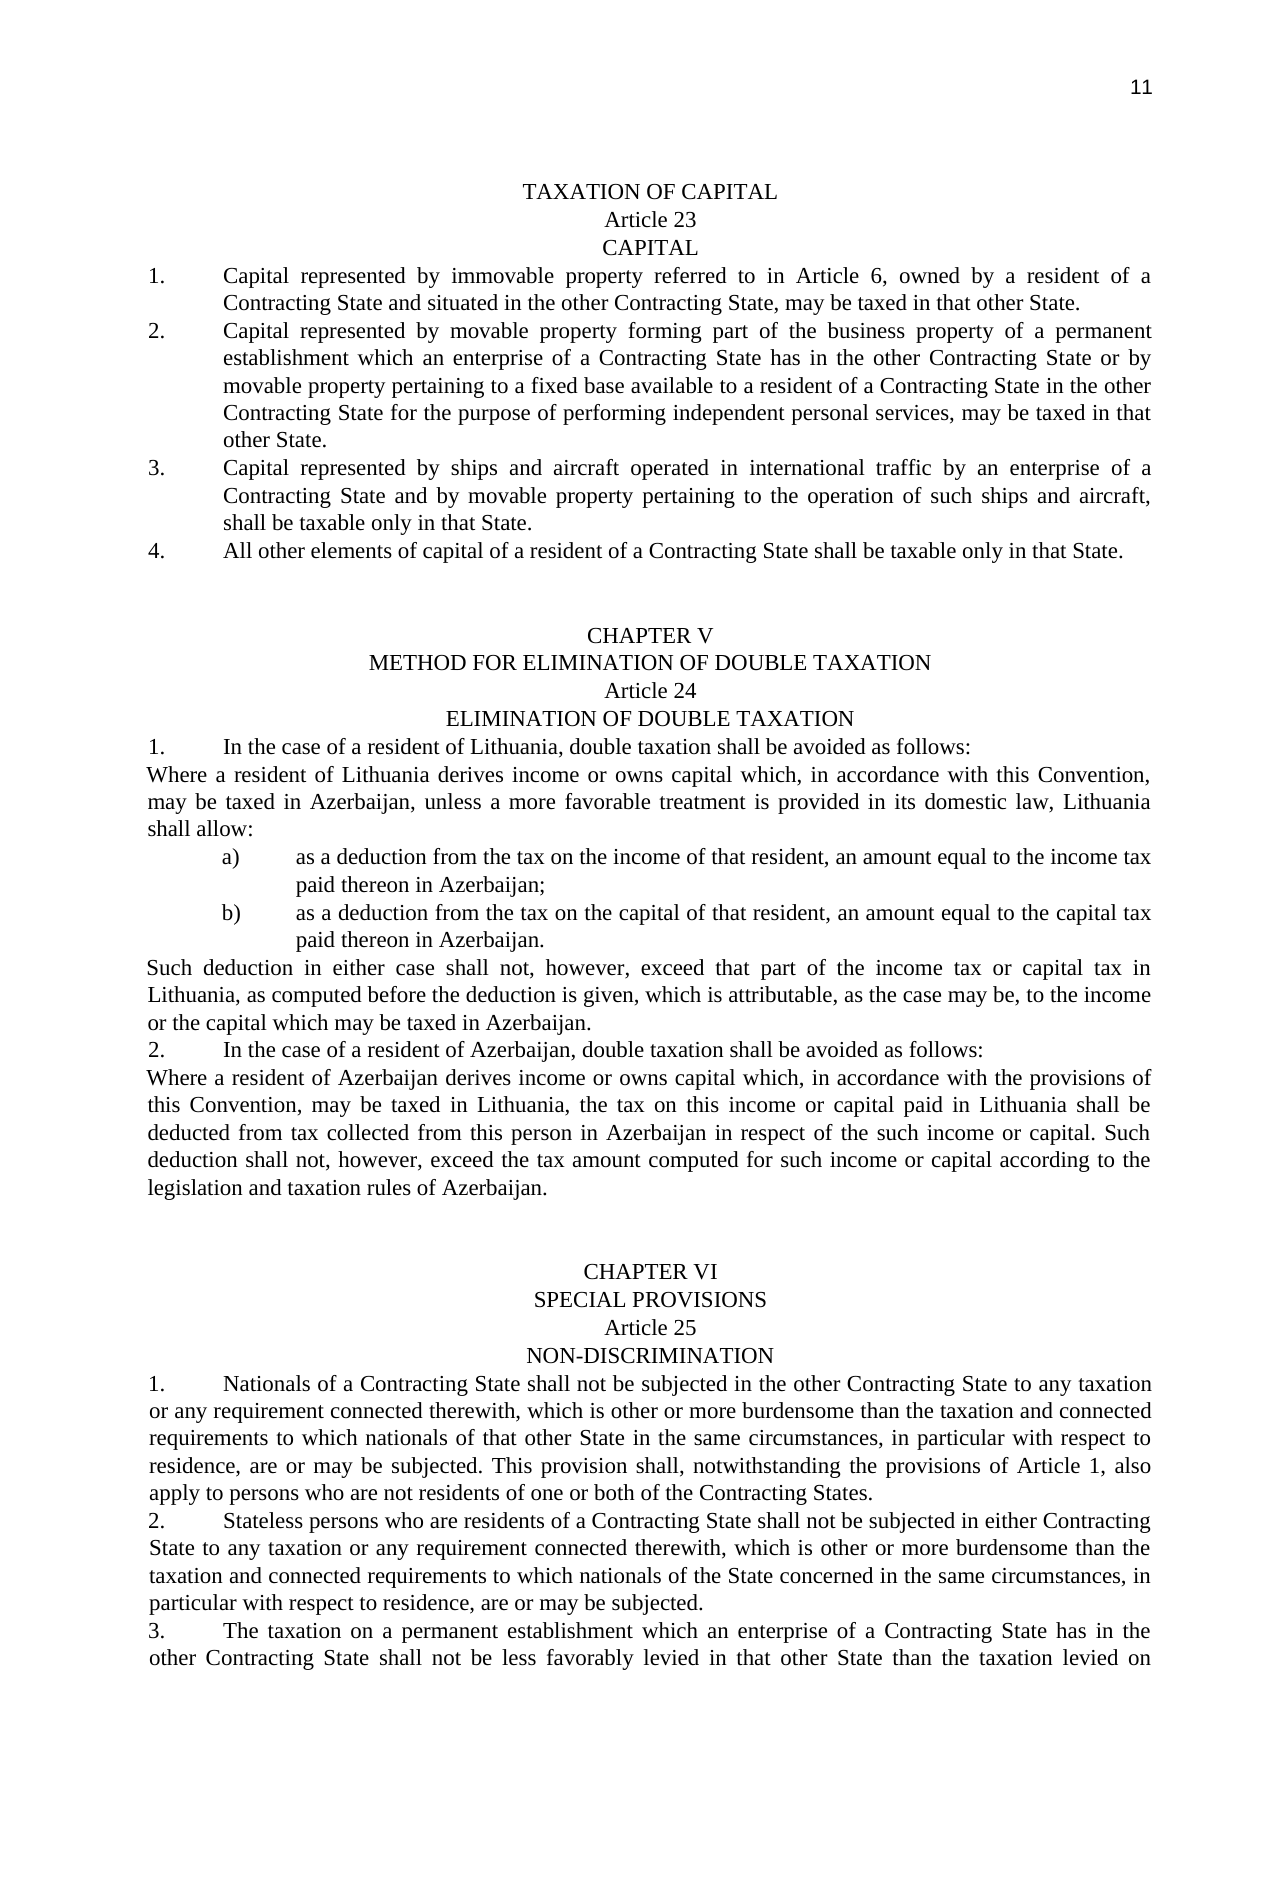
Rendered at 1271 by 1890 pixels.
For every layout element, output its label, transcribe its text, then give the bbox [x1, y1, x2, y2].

text Article 25 [148, 1314, 1153, 1340]
text Article 23 [148, 206, 1153, 232]
text METHOD FOR ELIMINATION OF DOUBLE TAXATION [148, 649, 1152, 676]
text Where a resident of Lithuania derives income or owns capital which, in accordance with this Convention, may be taxed in Azerbaijan, unless a more favorable treatment is provided in its domestic law, Lithuania shall allow: [146, 761, 1153, 842]
text TAXATION OF CAPITAL [148, 178, 1152, 205]
list In the case of a resident of Azerbaijan, double taxation shall be avoided as follows: [148, 1036, 1153, 1063]
list Capital represented by ships and aircraft operated in international traffic by an enterprise of a Contracting State and by movable property pertaining to the operation of such ships and aircraft, shall be taxable only in that State. [148, 454, 1153, 536]
list Capital represented by immovable property referred to in Article 6, owned by a resident of a Contracting State and situated in the other Contracting State, may be taxed in that other State. [148, 262, 1153, 316]
list Stateless persons who are residents of a Contracting State shall not be subjected in either Contracting State to any taxation or any requirement connected therewith, which is other or more burdensome than the taxation and connected requirements to which nationals of the State concerned in the same circumstances, in particular with respect to residence, are or may be subjected. [148, 1507, 1153, 1616]
text SPECIAL PROVISIONS [148, 1286, 1153, 1313]
list All other elements of capital of a resident of a Contracting State shall be taxable only in that State. [148, 537, 1153, 563]
text CHAPTER VI [148, 1258, 1153, 1285]
list Capital represented by movable property forming part of the business property of a permanent establishment which an enterprise of a Contracting State has in the other Contracting State or by movable property pertaining to a fixed base available to a resident of a Contracting State in the other Contracting State for the purpose of performing independent personal services, may be taxed in that other State. [148, 317, 1153, 453]
text Such deduction in either case shall not, however, exceed that part of the income tax or capital tax in Lithuania, as computed before the deduction is given, which is attributable, as the case may be, to the income or the capital which may be taxed in Azerbaijan. [146, 954, 1153, 1035]
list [148, 1617, 1153, 1671]
list Nationals of a Contracting State shall not be subjected in the other Contracting State to any taxation or any requirement connected therewith, which is other or more burdensome than the taxation and connected requirements to which nationals of that other State in the same circumstances, in particular with respect to residence, are or may be subjected. This provision shall, notwithstanding the provisions of Article 1, also apply to persons who are not residents of one or both of the Contracting States. [148, 1370, 1153, 1506]
list In the case of a resident of Lithuania, double taxation shall be avoided as follows: [148, 733, 1153, 759]
list as a deduction from the tax on the capital of that resident, an amount equal to the capital tax paid thereon in Azerbaijan. [222, 898, 1153, 952]
text NON-DISCRIMINATION [148, 1342, 1152, 1368]
list as a deduction from the tax on the income of that resident, an amount equal to the income tax paid thereon in Azerbaijan; [222, 843, 1153, 897]
text ELIMINATION OF DOUBLE TAXATION [148, 705, 1152, 731]
text CHAPTER V [148, 622, 1153, 648]
text CAPITAL [148, 234, 1153, 260]
text Article 24 [148, 677, 1153, 704]
text Where a resident of Azerbaijan derives income or owns capital which, in accordance with the provisions of this Convention, may be taxed in Lithuania, the tax on this income or capital paid in Lithuania shall be deducted from tax collected from this person in Azerbaijan in respect of the such income or capital. Such deduction shall not, however, exceed the tax amount computed for such income or capital according to the legislation and taxation rules of Azerbaijan. [146, 1064, 1153, 1200]
